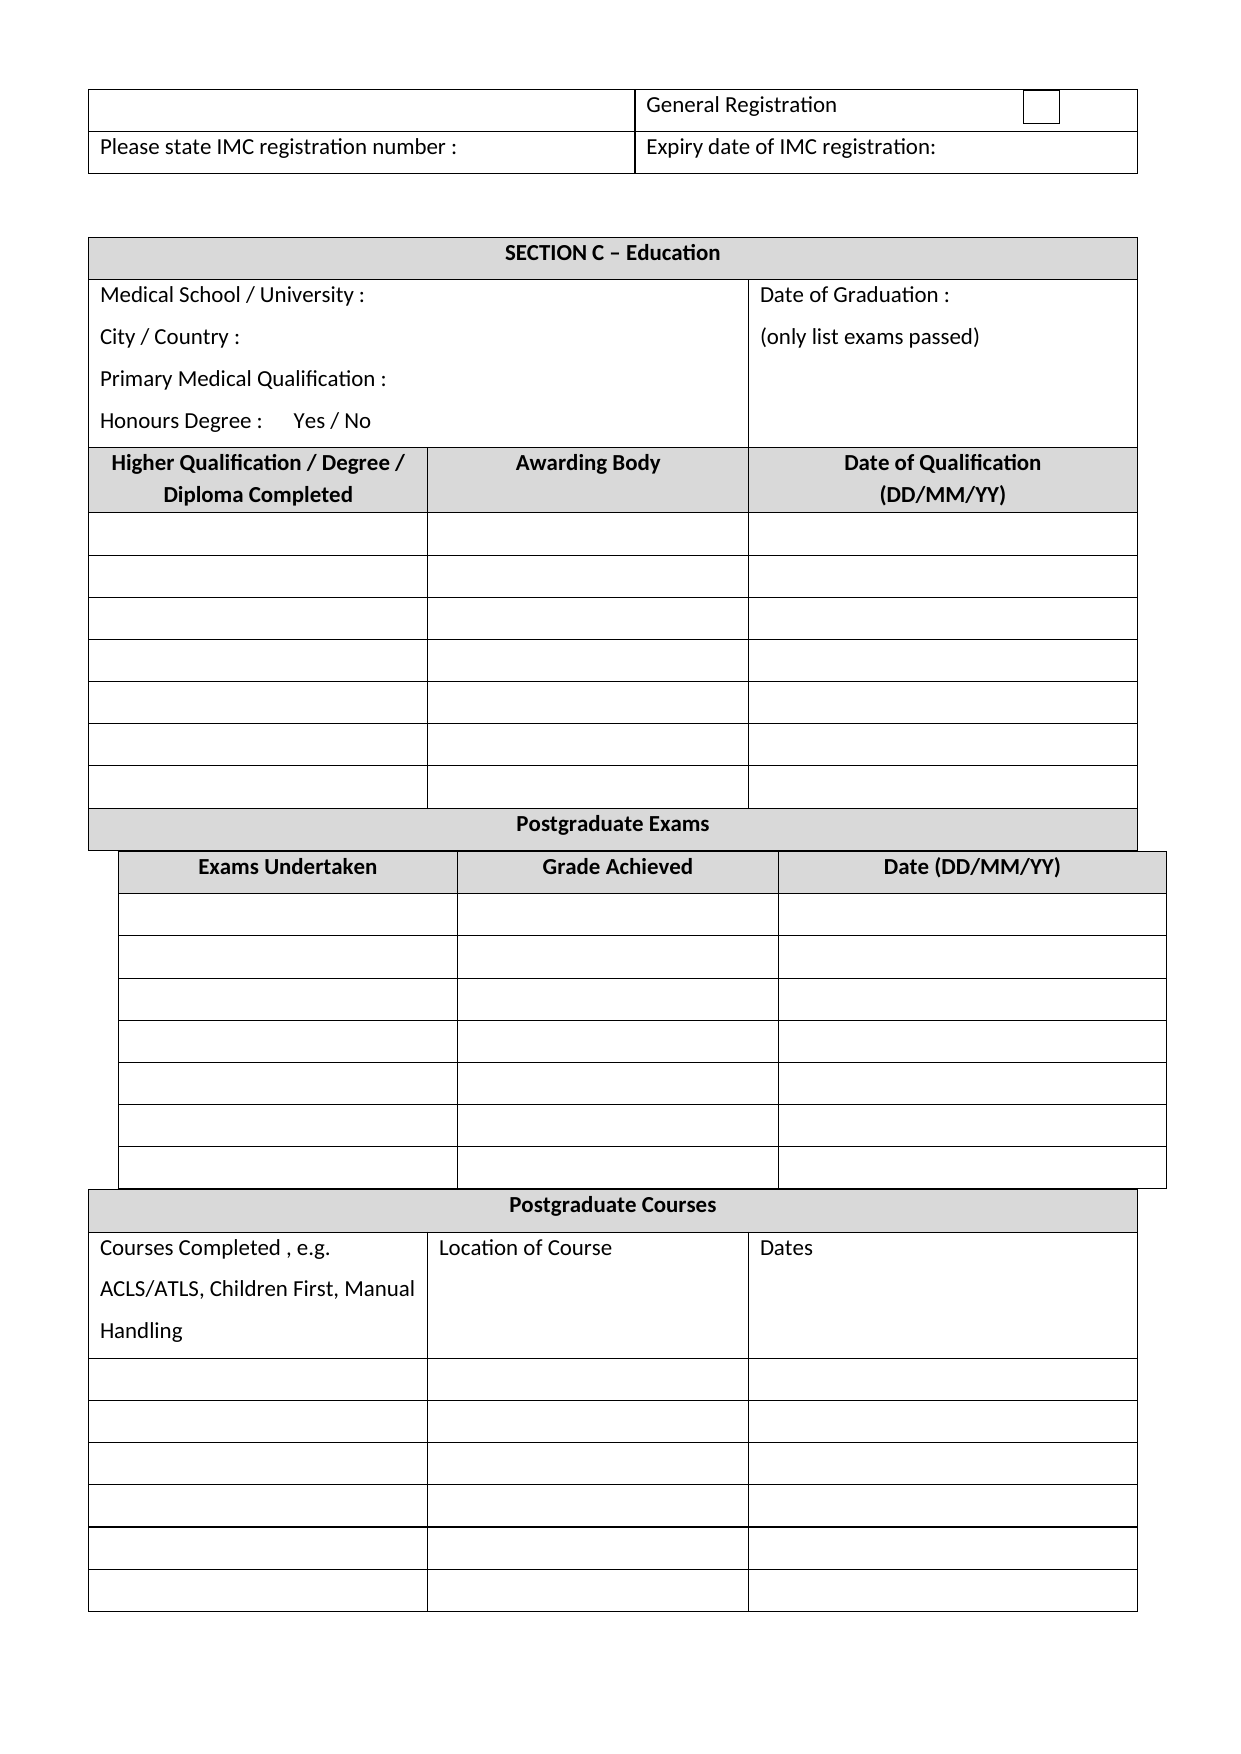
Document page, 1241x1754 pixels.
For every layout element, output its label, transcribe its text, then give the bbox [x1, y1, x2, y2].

table_cell [749, 598, 1137, 639]
table_cell [428, 766, 748, 808]
table_cell [119, 894, 457, 935]
table_cell [458, 1147, 778, 1188]
table_cell [779, 894, 1166, 935]
table_cell [89, 1570, 427, 1611]
table_cell [749, 1528, 1137, 1569]
table_cell Please state IMC registration number : [89, 132, 634, 173]
table_cell [428, 513, 748, 554]
table_cell [749, 1401, 1137, 1442]
table_cell [89, 598, 427, 639]
table_cell [89, 1359, 427, 1400]
table_cell Postgraduate Exams [89, 809, 1137, 850]
table_cell Medical School / University : City / Country : Primary Medical Qualification : Honours Degree : Yes / No [89, 280, 748, 447]
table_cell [636, 90, 1137, 131]
table_cell [119, 979, 457, 1019]
table_cell Location of Course [428, 1233, 748, 1358]
table_cell [89, 682, 427, 723]
table_cell [428, 1401, 748, 1442]
table_cell [458, 1063, 778, 1104]
table_cell [749, 1443, 1137, 1484]
table_cell [89, 724, 427, 765]
table_cell Awarding Body [428, 448, 748, 512]
table_cell Dates [749, 1233, 1137, 1358]
table_cell [749, 1359, 1137, 1400]
table_cell [779, 1021, 1166, 1062]
table_cell [749, 513, 1137, 554]
table_header Postgraduate Courses [89, 1190, 1137, 1232]
table_cell [458, 936, 778, 977]
table_cell [428, 1528, 748, 1569]
table_cell [119, 1147, 457, 1188]
table_cell [89, 766, 427, 808]
table_cell [458, 1021, 778, 1062]
table_cell [89, 1401, 427, 1442]
table_cell [779, 979, 1166, 1019]
table_cell Courses Completed , e.g. ACLS/ATLS, Children First, Manual Handling [89, 1233, 427, 1358]
table_header Exams Undertaken [119, 852, 457, 893]
table_cell [428, 556, 748, 597]
table_cell [89, 513, 427, 554]
table_cell Date of Graduation : (only list exams passed) [749, 280, 1137, 447]
table_cell [119, 1021, 457, 1062]
table_cell Higher Qualification / Degree / Diploma Completed [89, 448, 427, 512]
table_cell [89, 1528, 427, 1569]
table_cell [749, 1485, 1137, 1526]
table_cell [428, 640, 748, 681]
table_cell [428, 682, 748, 723]
table_cell [749, 724, 1137, 765]
table_cell [749, 556, 1137, 597]
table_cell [89, 90, 634, 131]
table_cell [749, 1570, 1137, 1611]
table_cell [428, 1443, 748, 1484]
table_cell Date of Qualification (DD/MM/YY) [749, 448, 1137, 512]
table_cell [749, 766, 1137, 808]
table_cell [779, 936, 1166, 977]
table_cell [119, 936, 457, 977]
table_cell [119, 1105, 457, 1146]
table_cell [428, 1485, 748, 1526]
table_cell Expiry date of IMC registration: [636, 132, 1137, 173]
table_cell [779, 1147, 1166, 1188]
table_cell [458, 979, 778, 1019]
table_cell [428, 1359, 748, 1400]
table_cell [119, 1063, 457, 1104]
table_cell [749, 682, 1137, 723]
table_cell [428, 1570, 748, 1611]
table_cell [779, 1063, 1166, 1104]
table_cell [458, 1105, 778, 1146]
table_cell [749, 640, 1137, 681]
table_cell [428, 724, 748, 765]
table_cell [779, 1105, 1166, 1146]
table_cell [428, 598, 748, 639]
table_cell [89, 556, 427, 597]
table_header Grade Achieved [458, 852, 778, 893]
table_cell [458, 894, 778, 935]
table_header SECTION C – Education [89, 238, 1137, 279]
table_header Date (DD/MM/YY) [779, 852, 1166, 893]
table_cell [89, 640, 427, 681]
table_cell [89, 1485, 427, 1526]
table_cell [89, 1443, 427, 1484]
